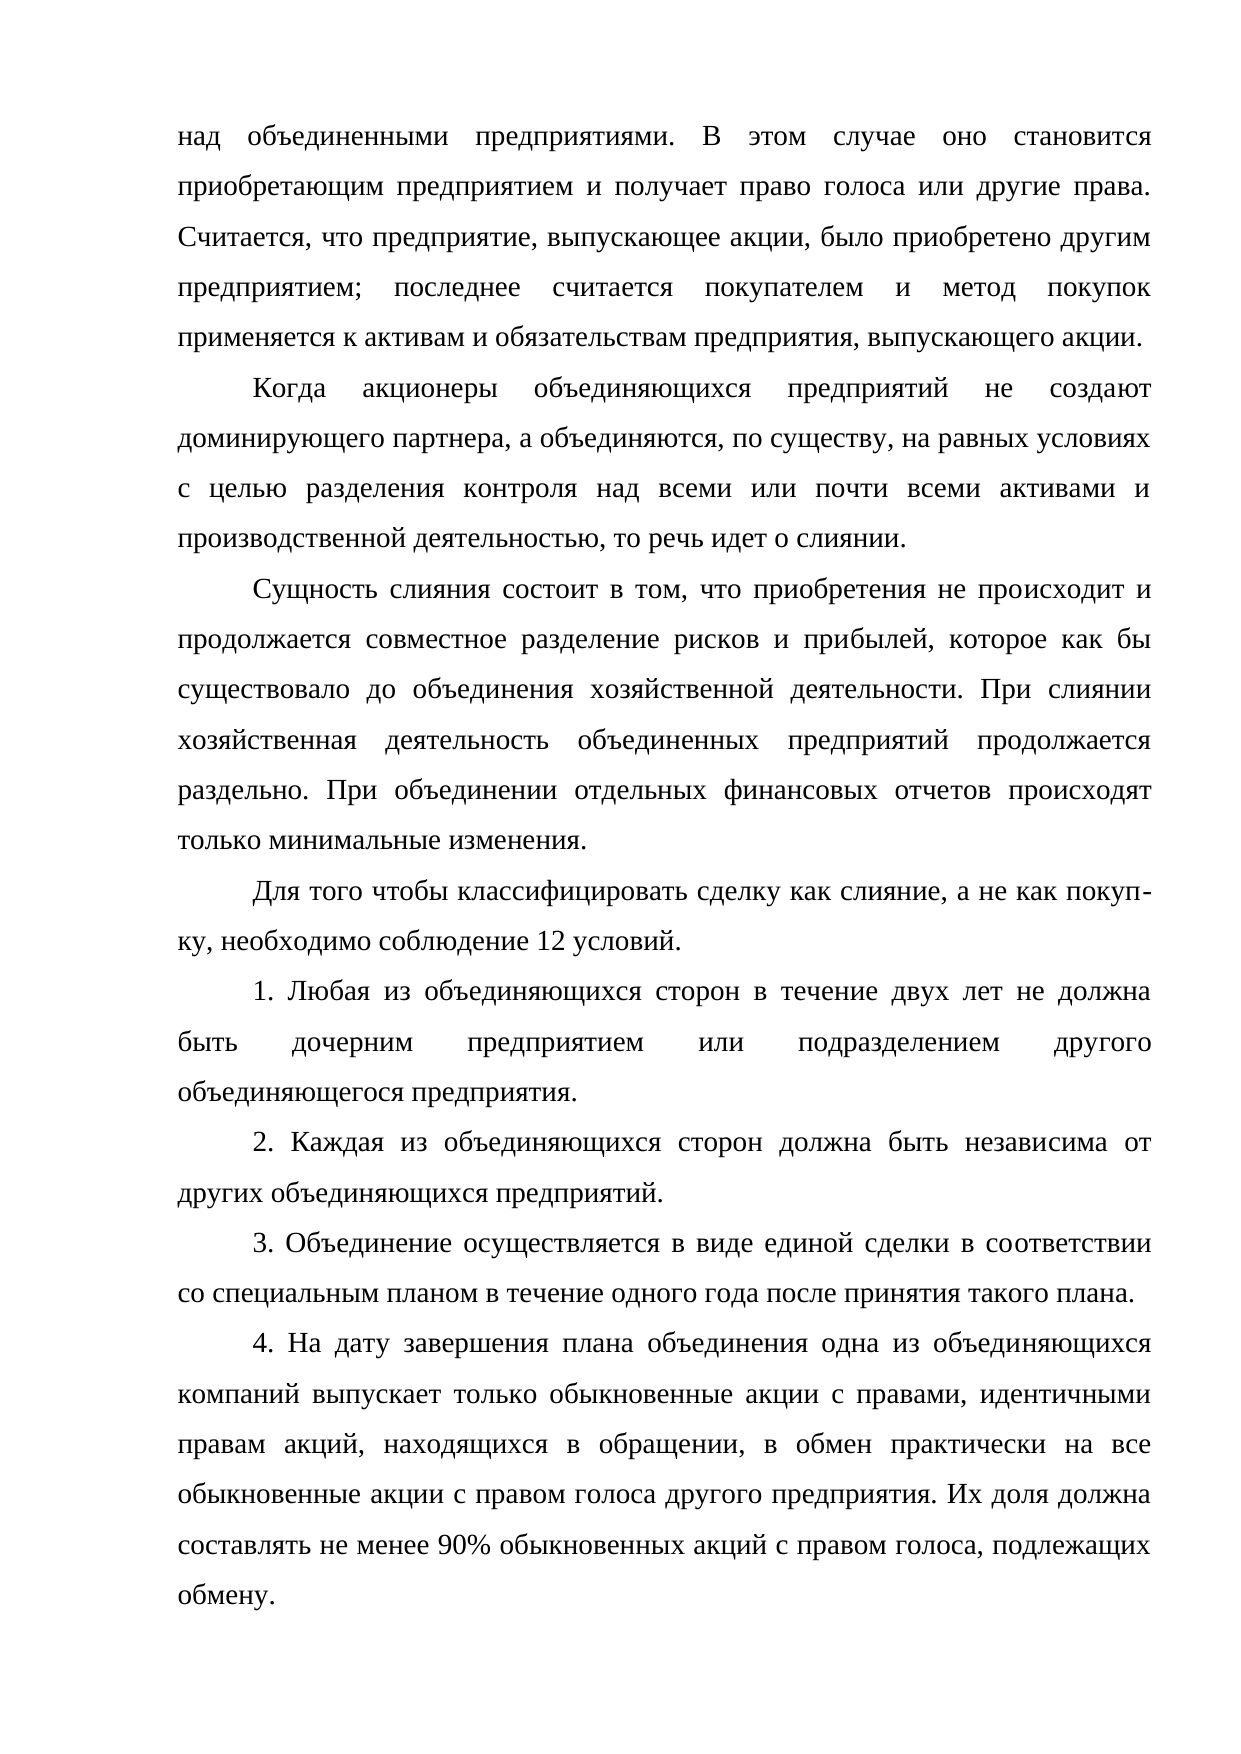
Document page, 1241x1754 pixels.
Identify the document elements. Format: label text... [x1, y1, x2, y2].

text 1. Любая из объединяющихся сторон в течение двух лет не должна быть дочерним предприятием или подразделением другого объединяющегося предприятия. [177, 973, 1152, 1108]
text Сущность слияния состоит в том, что приобретения не происходит и продолжается совместное разделение рисков и прибылей, которое как бы существовало до объединения хозяйственной деятельности. При слиянии хозяйственная деятельность объединенных предприятий продолжается раздельно. При объединении отдельных финансовых отчетов происходят только минимальные изменения. [177, 571, 1152, 856]
text 4. На дату завершения плана объединения одна из объединяющихся компаний выпускает только обыкновенные акции с правами, идентичными правам акций, находящихся в обращении, в обмен практически на все обыкновенные акции с правом голоса другого предприятия. Их доля должна составлять не менее 90% обыкновенных акций с правом голоса, подлежащих обмену. [177, 1326, 1152, 1611]
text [177, 118, 1152, 353]
text 2. Каждая из объединяющихся сторон должна быть независима от других объединяющихся предприятий. [177, 1124, 1152, 1208]
text Когда акционеры объединяющихся предприятий не создают доминирующего партнера, а объединяются, по существу, на равных условиях с целью разделения контроля над всеми или почти всеми активами и производственной деятельностью, то речь идет о слиянии. [177, 370, 1152, 554]
text 3. Объединение осуществляется в виде единой сделки в соответствии со специальным планом в течение одного года после принятия такого плана. [177, 1225, 1152, 1309]
text Для того чтобы классифицировать сделку как слияние, а не как покупку, необходимо соблюдение 12 условий. [177, 873, 1152, 957]
